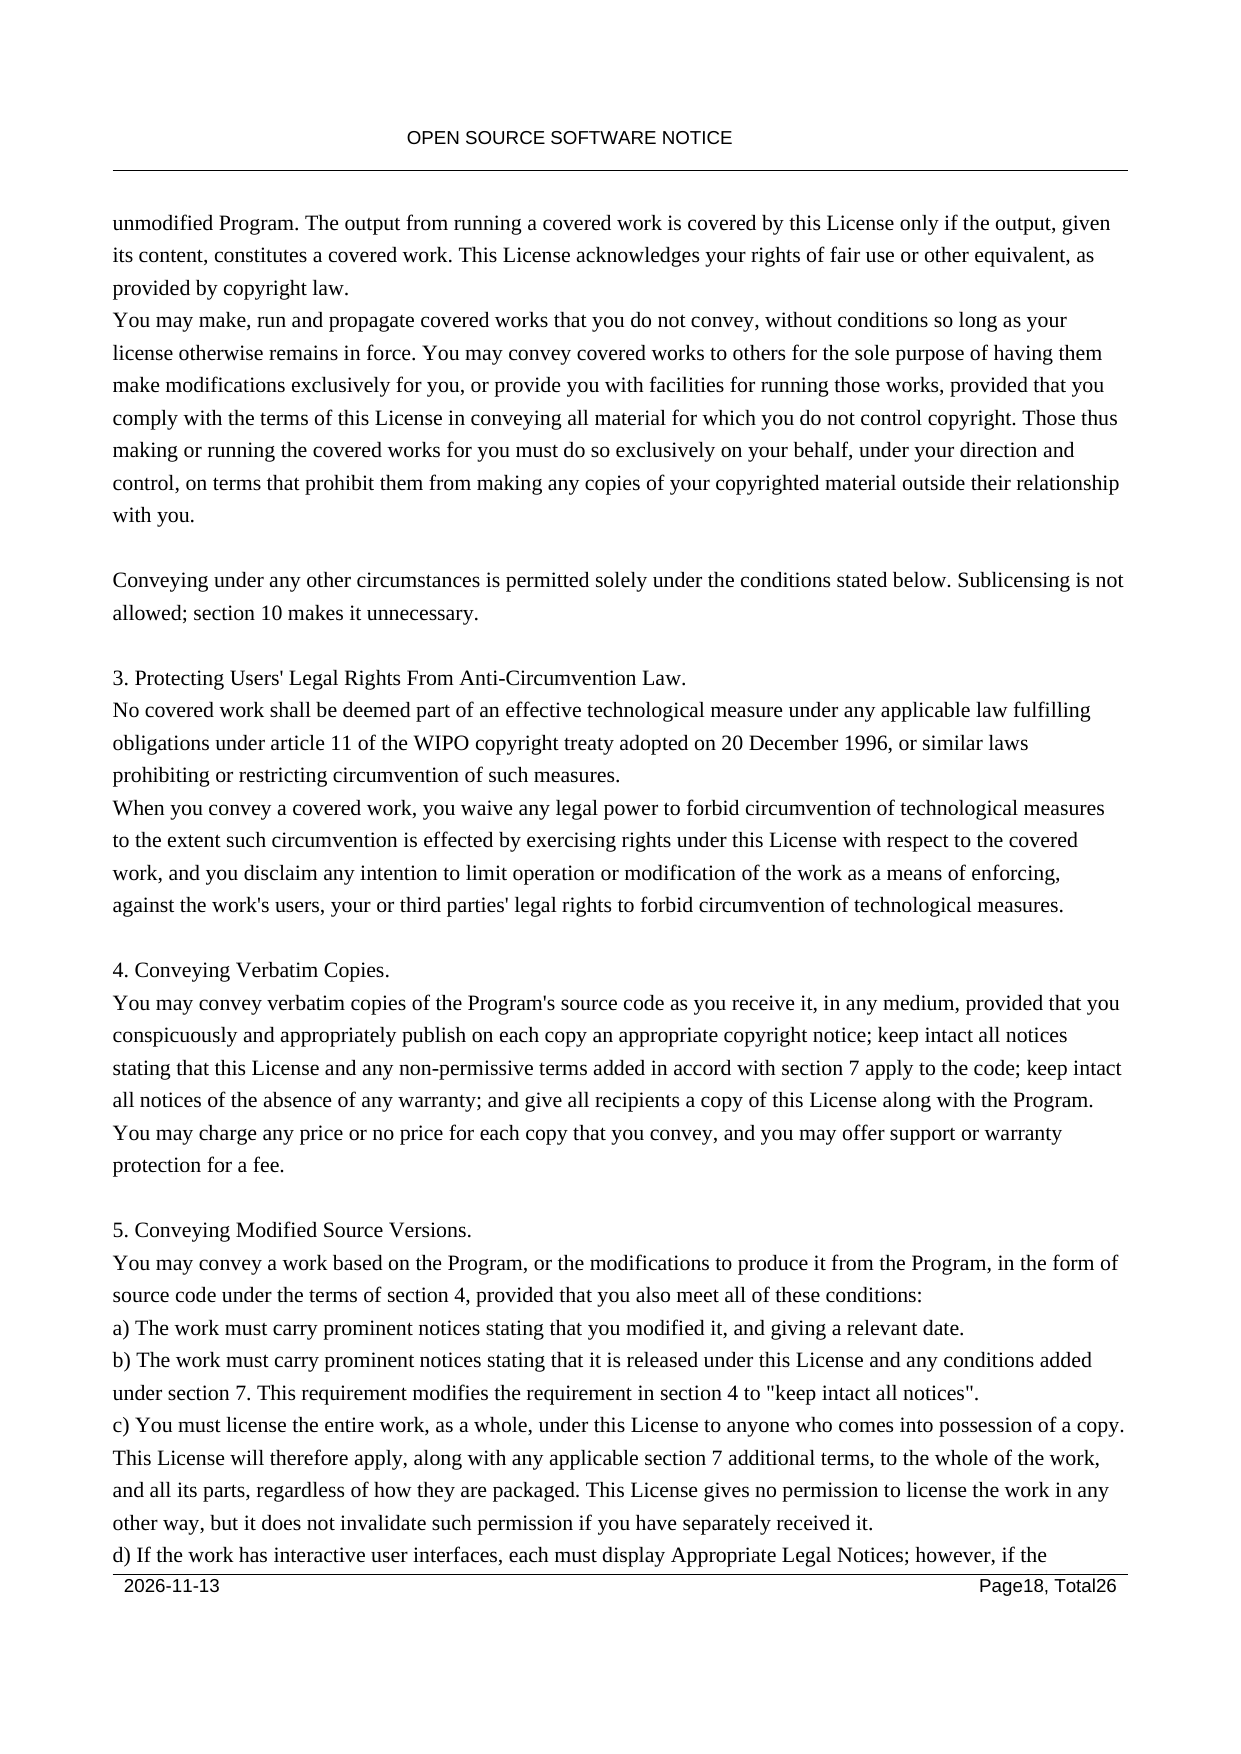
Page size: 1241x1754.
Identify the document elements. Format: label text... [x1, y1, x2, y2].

text b) The work must carry prominent notices stating that it is released under this License and any conditions added under section 7. This requirement modifies the requirement in section 4 to "keep intact all notices". [112, 1344, 1128, 1409]
text You may convey a work based on the Program, or the modifications to produce it from the Program, in the form of source code under the terms of section 4, provided that you also meet all of these conditions: [112, 1246, 1128, 1311]
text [112, 1539, 1128, 1571]
text 3. Protecting Users' Legal Rights From Anti-Circumvention Law. [112, 661, 1128, 694]
text a) The work must carry prominent notices stating that you modified it, and giving a relevant date. [112, 1311, 1128, 1344]
text No covered work shall be deemed part of an effective technological measure under any applicable law fulfilling obligations under article 11 of the WIPO copyright treaty adopted on 20 December 1996, or similar laws prohibiting or restricting circumvention of such measures. [112, 694, 1128, 791]
text 4. Conveying Verbatim Copies. [112, 954, 1128, 986]
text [112, 206, 1128, 304]
text When you convey a covered work, you waive any legal power to forbid circumvention of technological measures to the extent such circumvention is effected by exercising rights under this License with respect to the covered work, and you disclaim any intention to limit operation or modification of the work as a means of enforcing, against the work's users, your or third parties' legal rights to forbid circumvention of technological measures. [112, 791, 1128, 921]
text c) You must license the entire work, as a whole, under this License to anyone who comes into possession of a copy. This License will therefore apply, along with any applicable section 7 additional terms, to the whole of the work, and all its parts, regardless of how they are packaged. This License gives no permission to license the work in any other way, but it does not invalidate such permission if you have separately received it. [112, 1409, 1128, 1539]
text You may convey verbatim copies of the Program's source code as you receive it, in any medium, provided that you conspicuously and appropriately publish on each copy an appropriate copyright notice; keep intact all notices stating that this License and any non-permissive terms added in accord with section 7 apply to the code; keep intact all notices of the absence of any warranty; and give all recipients a copy of this License along with the Program. [112, 986, 1128, 1116]
text Conveying under any other circumstances is permitted solely under the conditions stated below. Sublicensing is not allowed; section 10 makes it unnecessary. [112, 564, 1128, 629]
text 5. Conveying Modified Source Versions. [112, 1214, 1128, 1246]
text You may make, run and propagate covered works that you do not convey, without conditions so long as your license otherwise remains in force. You may convey covered works to others for the sole purpose of having them make modifications exclusively for you, or provide you with facilities for running those works, provided that you comply with the terms of this License in conveying all material for which you do not control copyright. Those thus making or running the covered works for you must do so exclusively on your behalf, under your direction and control, on terms that prohibit them from making any copies of your copyrighted material outside their relationship with you. [112, 304, 1128, 531]
text You may charge any price or no price for each copy that you convey, and you may offer support or warranty protection for a fee. [112, 1116, 1128, 1181]
